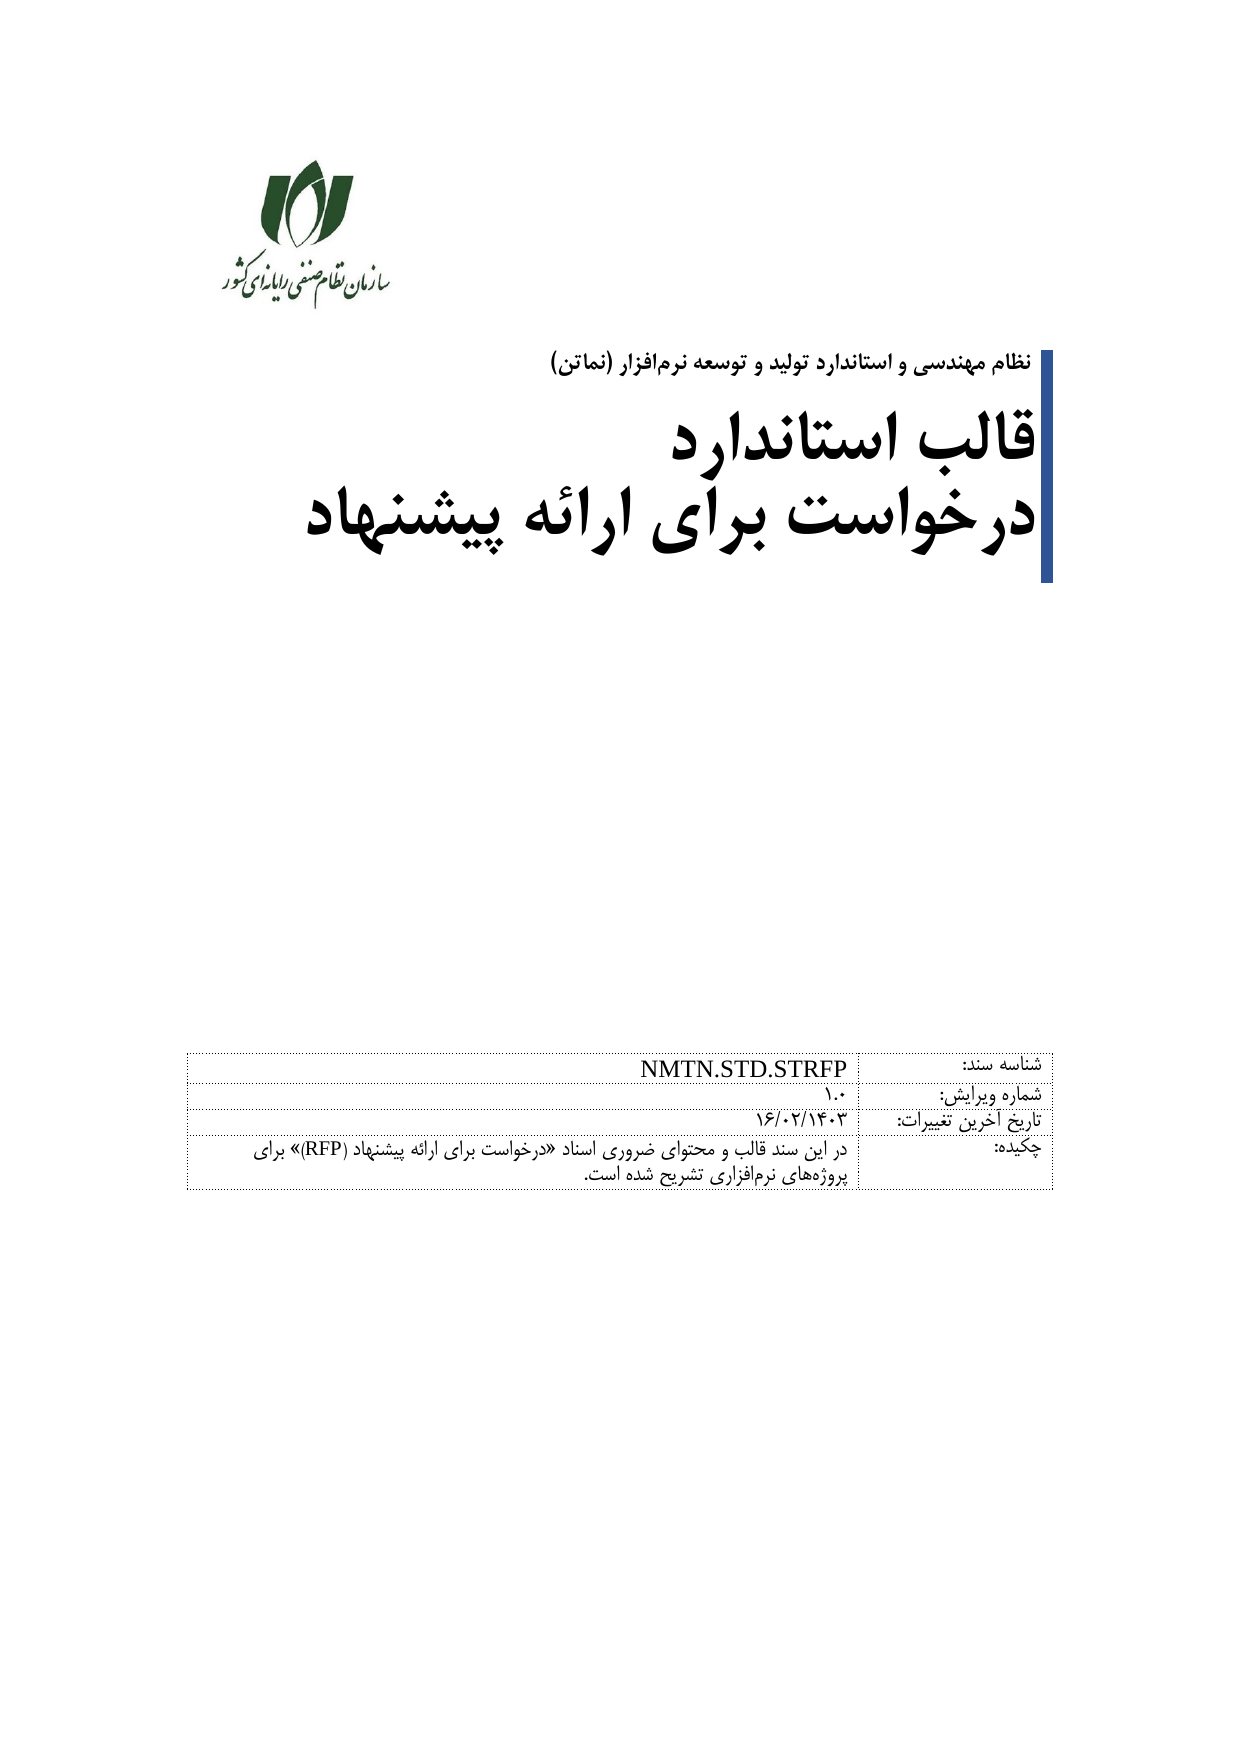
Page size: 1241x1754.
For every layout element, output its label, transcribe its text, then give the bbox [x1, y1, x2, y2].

picture [187, 150, 427, 317]
table_cell چکیده: [859, 1135, 1052, 1188]
table_header NMTN.STD.STRFP [187, 1053, 859, 1082]
table_cell تاریخ آخرین تغییرات: [859, 1109, 1052, 1134]
table_header شناسه سند: [859, 1053, 1052, 1082]
table_cell قالب استاندارد درخواست برای ارائه پیشنهاد [187, 409, 1041, 583]
table_cell شماره ویرایش: [859, 1083, 1052, 1108]
table_cell 16/02/1403 [187, 1109, 859, 1134]
table_cell در اين سند قالب و محتواي ضروري اسناد «درخواست برای ارائه پیشنهاد (RFP)» براي پروژه‌هاي نرم‌افزاري تشریح شده ‌است. [187, 1135, 859, 1188]
table_cell 1.0 [187, 1083, 859, 1108]
table_header نظام مهندسی و استاندارد تولید و توسعه نرم‌افزار (نماتن) [187, 350, 1041, 409]
